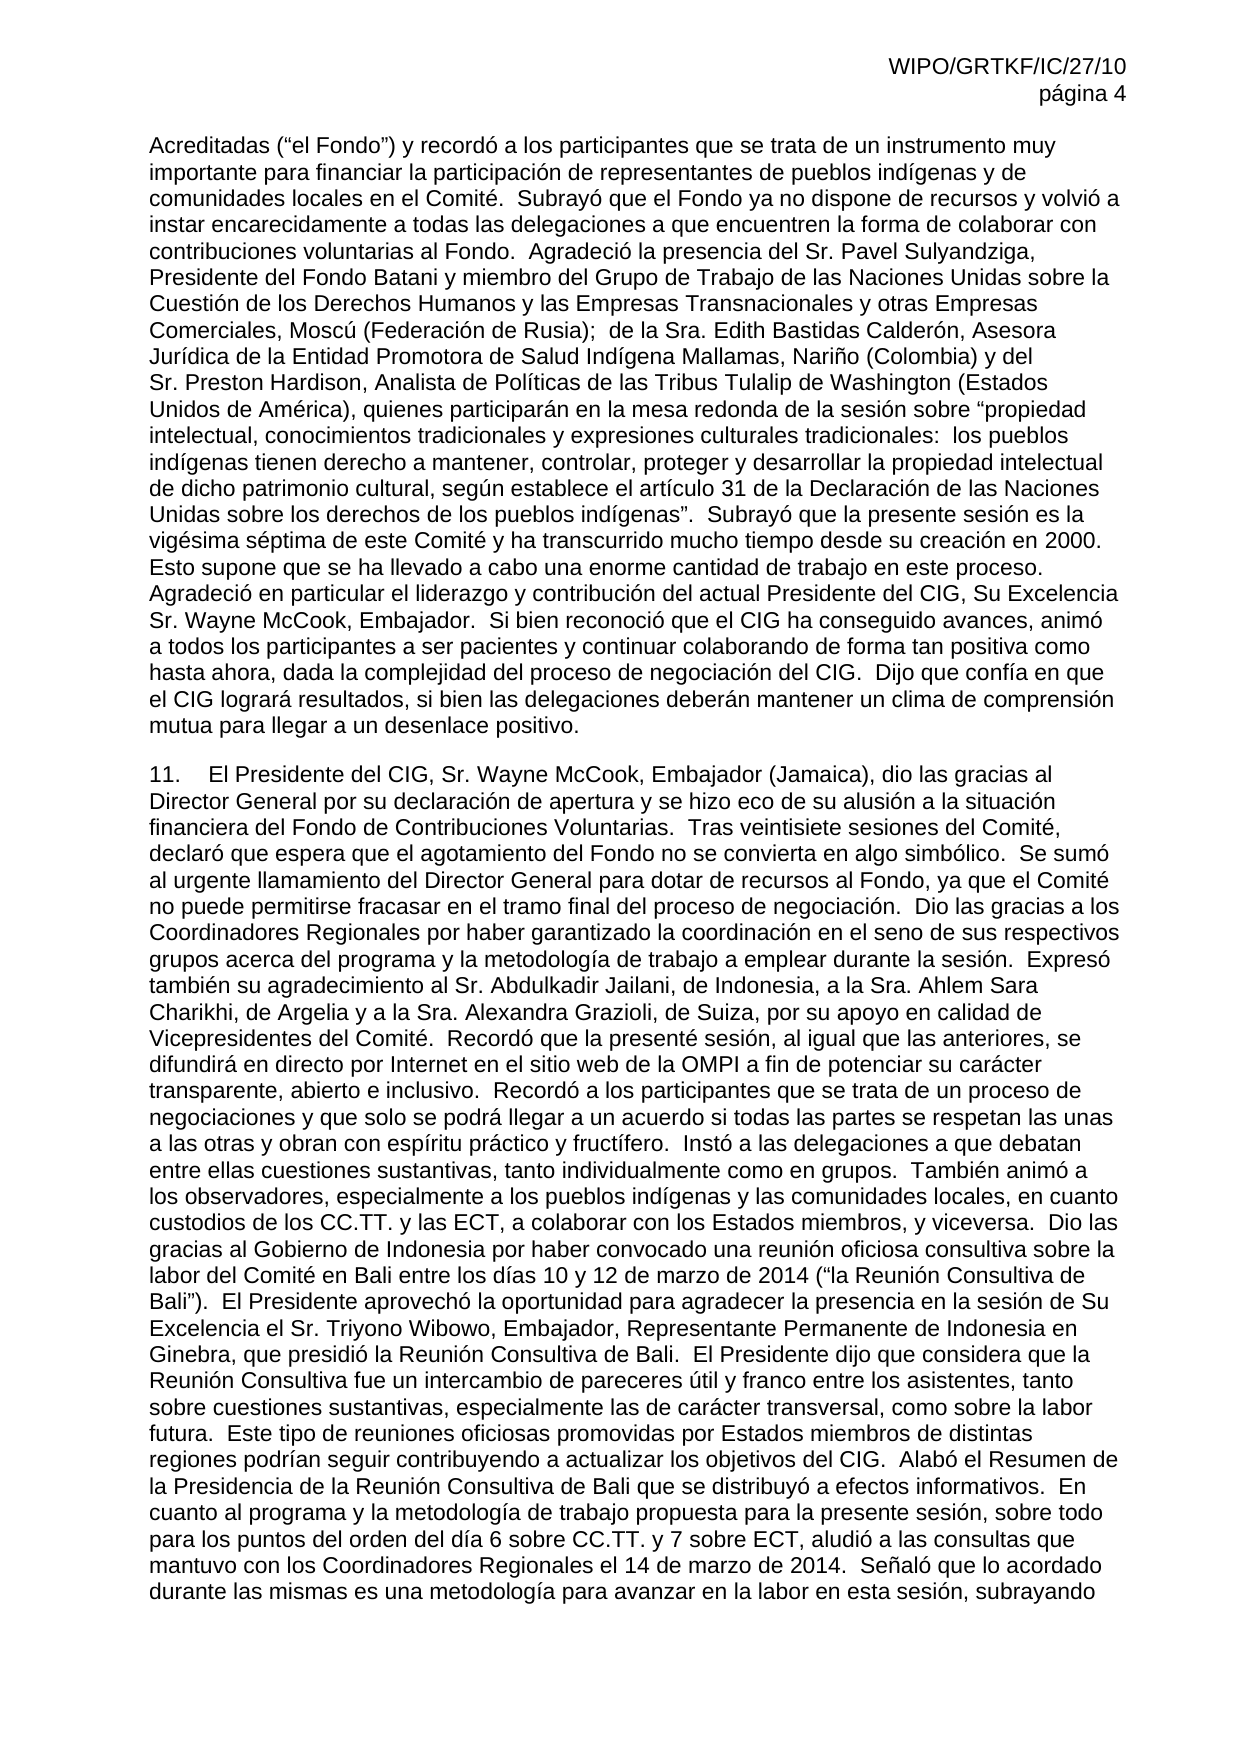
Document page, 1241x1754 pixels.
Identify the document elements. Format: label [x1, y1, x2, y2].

list [149, 132, 1122, 738]
list [149, 761, 1122, 1604]
